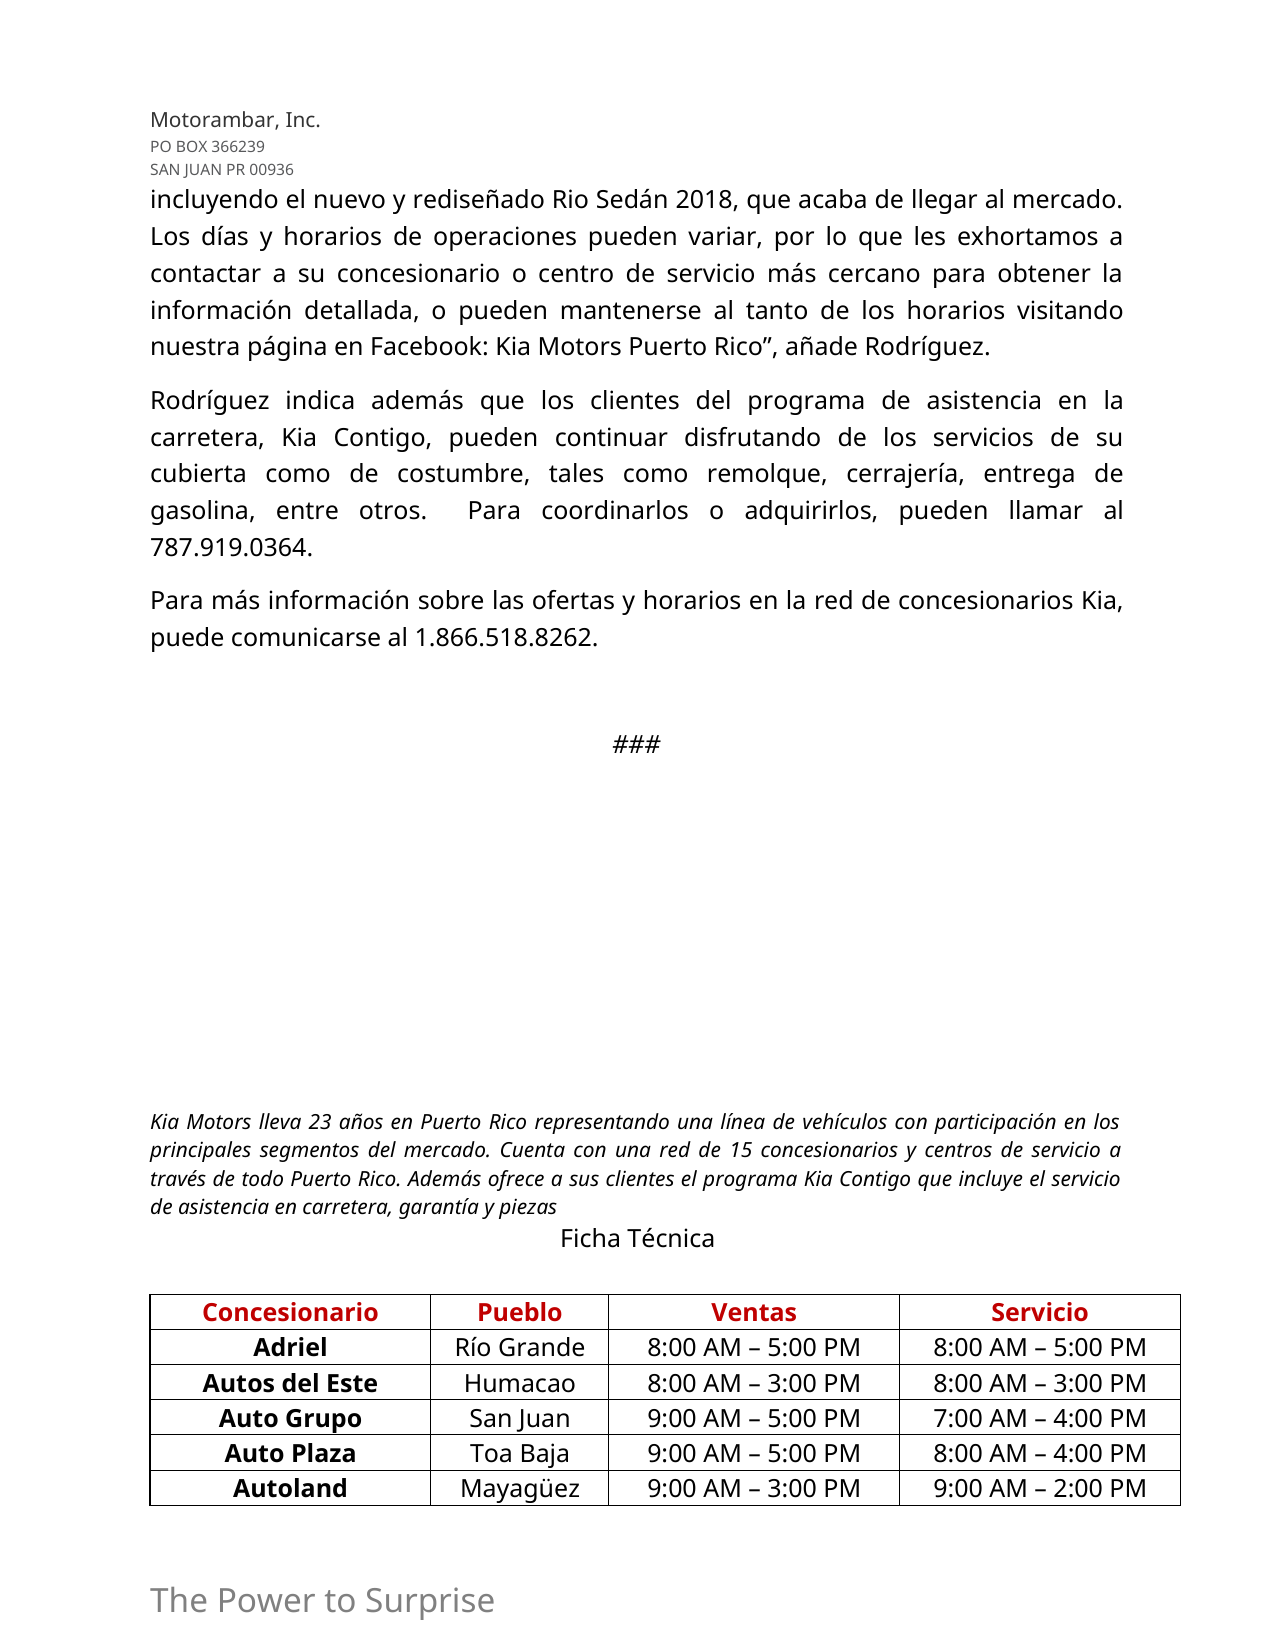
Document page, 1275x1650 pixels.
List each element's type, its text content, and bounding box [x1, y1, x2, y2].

table_cell 9:00 AM – 5:00 PM [609, 1435, 899, 1469]
table_cell 9:00 AM – 3:00 PM [609, 1471, 899, 1504]
text ### [150, 727, 1125, 761]
text Rodríguez indica además que los clientes del programa de asistencia en la carretera, Kia Contigo, pueden continuar disfrutando de los servicios de su cubierta como de costumbre, tales como remolque, cerrajería, entrega de gasolina, entre otros. Para coordinarlos o adquirirlos, pueden llamar al 787.919.0364. [150, 382, 1125, 564]
text Kia Motors lleva 23 años en Puerto Rico representando una línea de vehículos con participación en los principales segmentos del mercado. Cuenta con una red de 15 concesionarios y centros de servicio a través de todo Puerto Rico. Además ofrece a sus clientes el programa Kia Contigo que incluye el servicio de asistencia en carretera, garantía y piezas [150, 1107, 1125, 1221]
table_cell 9:00 AM – 2:00 PM [900, 1471, 1180, 1504]
table_cell 8:00 AM – 3:00 PM [900, 1365, 1180, 1399]
table_cell Auto Plaza [151, 1435, 430, 1469]
table_cell 8:00 AM – 5:00 PM [609, 1330, 899, 1364]
table_cell San Juan [431, 1400, 608, 1434]
table_cell Autos del Este [151, 1365, 430, 1399]
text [150, 182, 1125, 363]
table_cell Toa Baja [431, 1435, 608, 1469]
table_header Servicio [900, 1295, 1180, 1329]
table_cell Auto Grupo [151, 1400, 430, 1434]
table_cell 7:00 AM – 4:00 PM [900, 1400, 1180, 1434]
table_cell 8:00 AM – 3:00 PM [609, 1365, 899, 1399]
text Ficha Técnica [150, 1221, 1125, 1255]
table_header Pueblo [431, 1295, 608, 1329]
table_cell 9:00 AM – 5:00 PM [609, 1400, 899, 1434]
table_cell 8:00 AM – 5:00 PM [900, 1330, 1180, 1364]
table_cell Río Grande [431, 1330, 608, 1364]
table_cell Mayagüez [431, 1471, 608, 1504]
table_cell 8:00 AM – 4:00 PM [900, 1435, 1180, 1469]
table_header Concesionario [151, 1295, 430, 1329]
table_header Ventas [609, 1295, 899, 1329]
table_cell Humacao [431, 1365, 608, 1399]
table_cell Autoland [151, 1471, 430, 1504]
table_cell Adriel [151, 1330, 430, 1364]
text Para más información sobre las ofertas y horarios en la red de concesionarios Kia, puede comunicarse al 1.866.518.8262. [150, 583, 1125, 654]
